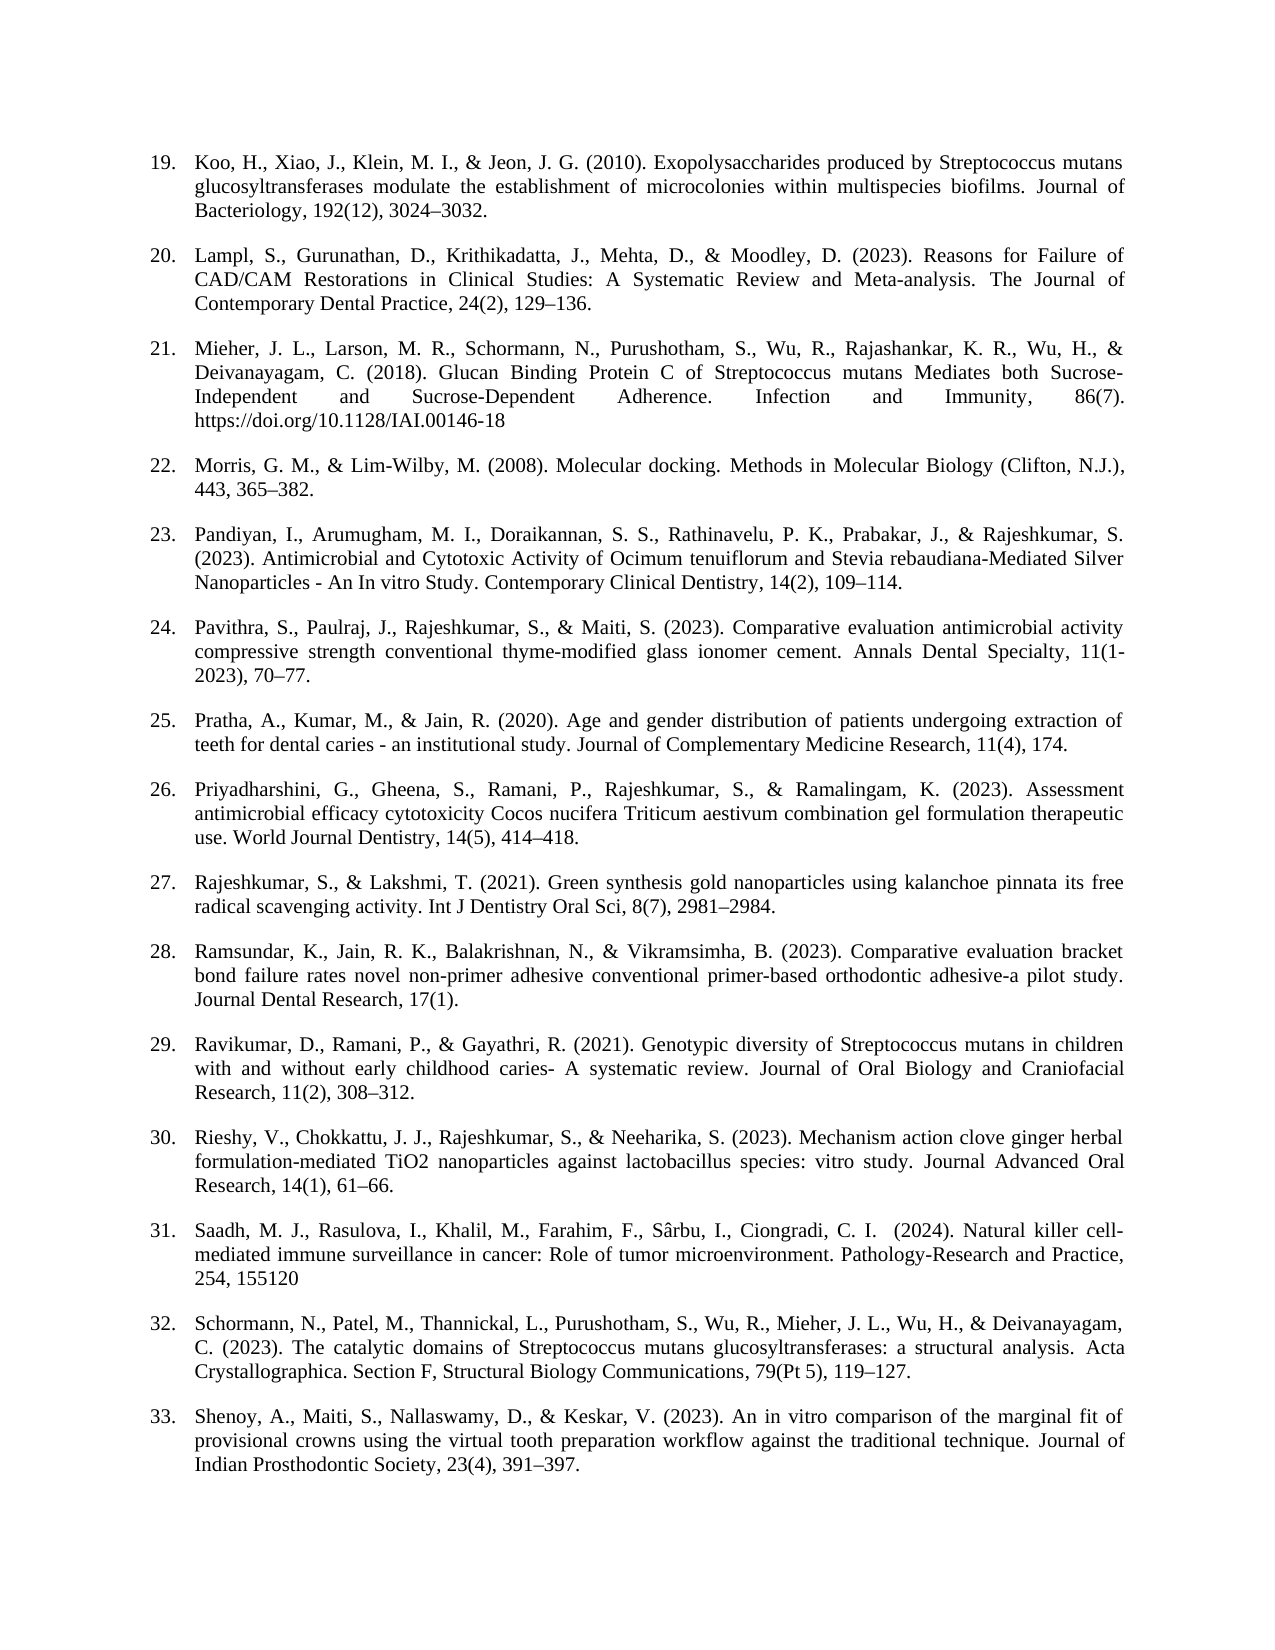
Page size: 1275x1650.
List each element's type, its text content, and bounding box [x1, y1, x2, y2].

text Pratha, A., Kumar, M., & Jain, R. (2020). Age and gender distribution of patients undergoing extraction of teeth for dental caries - an institutional study. Journal of Complementary Medicine Research, 11(4), 174. [150, 708, 1125, 756]
text Ramsundar, K., Jain, R. K., Balakrishnan, N., & Vikramsimha, B. (2023). Comparative evaluation bracket bond failure rates novel non-primer adhesive conventional primer-based orthodontic adhesive-a pilot study. Journal Dental Research, 17(1). [150, 939, 1125, 1011]
text Pandiyan, I., Arumugham, M. I., Doraikannan, S. S., Rathinavelu, P. K., Prabakar, J., & Rajeshkumar, S. (2023). Antimicrobial and Cytotoxic Activity of Ocimum tenuiflorum and Stevia rebaudiana-Mediated Silver Nanoparticles - An In vitro Study. Contemporary Clinical Dentistry, 14(2), 109–114. [150, 522, 1125, 594]
text Saadh, M. J., Rasulova, I., Khalil, M., Farahim, F., Sârbu, I., Ciongradi, C. I. (2024). Natural killer cell-mediated immune surveillance in cancer: Role of tumor microenvironment. Pathology-Research and Practice, 254, 155120 [150, 1218, 1125, 1290]
text Lampl, S., Gurunathan, D., Krithikadatta, J., Mehta, D., & Moodley, D. (2023). Reasons for Failure of CAD/CAM Restorations in Clinical Studies: A Systematic Review and Meta-analysis. The Journal of Contemporary Dental Practice, 24(2), 129–136. [150, 243, 1125, 315]
text Morris, G. M., & Lim-Wilby, M. (2008). Molecular docking. Methods in Molecular Biology (Clifton, N.J.), 443, 365–382. [150, 453, 1125, 501]
text Ravikumar, D., Ramani, P., & Gayathri, R. (2021). Genotypic diversity of Streptococcus mutans in children with and without early childhood caries- A systematic review. Journal of Oral Biology and Craniofacial Research, 11(2), 308–312. [150, 1032, 1125, 1104]
text Mieher, J. L., Larson, M. R., Schormann, N., Purushotham, S., Wu, R., Rajashankar, K. R., Wu, H., & Deivanayagam, C. (2018). Glucan Binding Protein C of Streptococcus mutans Mediates both Sucrose-Independent and Sucrose-Dependent Adherence. Infection and Immunity, 86(7). https://doi.org/10.1128/IAI.00146-18 [150, 336, 1125, 432]
text Rajeshkumar, S., & Lakshmi, T. (2021). Green synthesis gold nanoparticles using kalanchoe pinnata its free radical scavenging activity. Int J Dentistry Oral Sci, 8(7), 2981–2984. [150, 870, 1125, 918]
text Pavithra, S., Paulraj, J., Rajeshkumar, S., & Maiti, S. (2023). Comparative evaluation antimicrobial activity compressive strength conventional thyme-modified glass ionomer cement. Annals Dental Specialty, 11(1-2023), 70–77. [150, 615, 1125, 687]
text Koo, H., Xiao, J., Klein, M. I., & Jeon, J. G. (2010). Exopolysaccharides produced by Streptococcus mutans glucosyltransferases modulate the establishment of microcolonies within multispecies biofilms. Journal of Bacteriology, 192(12), 3024–3032. [150, 150, 1125, 222]
text Schormann, N., Patel, M., Thannickal, L., Purushotham, S., Wu, R., Mieher, J. L., Wu, H., & Deivanayagam, C. (2023). The catalytic domains of Streptococcus mutans glucosyltransferases: a structural analysis. Acta Crystallographica. Section F, Structural Biology Communications, 79(Pt 5), 119–127. [150, 1311, 1125, 1383]
text Priyadharshini, G., Gheena, S., Ramani, P., Rajeshkumar, S., & Ramalingam, K. (2023). Assessment antimicrobial efficacy cytotoxicity Cocos nucifera Triticum aestivum combination gel formulation therapeutic use. World Journal Dentistry, 14(5), 414–418. [150, 777, 1125, 849]
text Shenoy, A., Maiti, S., Nallaswamy, D., & Keskar, V. (2023). An in vitro comparison of the marginal fit of provisional crowns using the virtual tooth preparation workflow against the traditional technique. Journal of Indian Prosthodontic Society, 23(4), 391–397. [150, 1404, 1125, 1476]
text Rieshy, V., Chokkattu, J. J., Rajeshkumar, S., & Neeharika, S. (2023). Mechanism action clove ginger herbal formulation-mediated TiO2 nanoparticles against lactobacillus species: vitro study. Journal Advanced Oral Research, 14(1), 61–66. [150, 1125, 1125, 1197]
